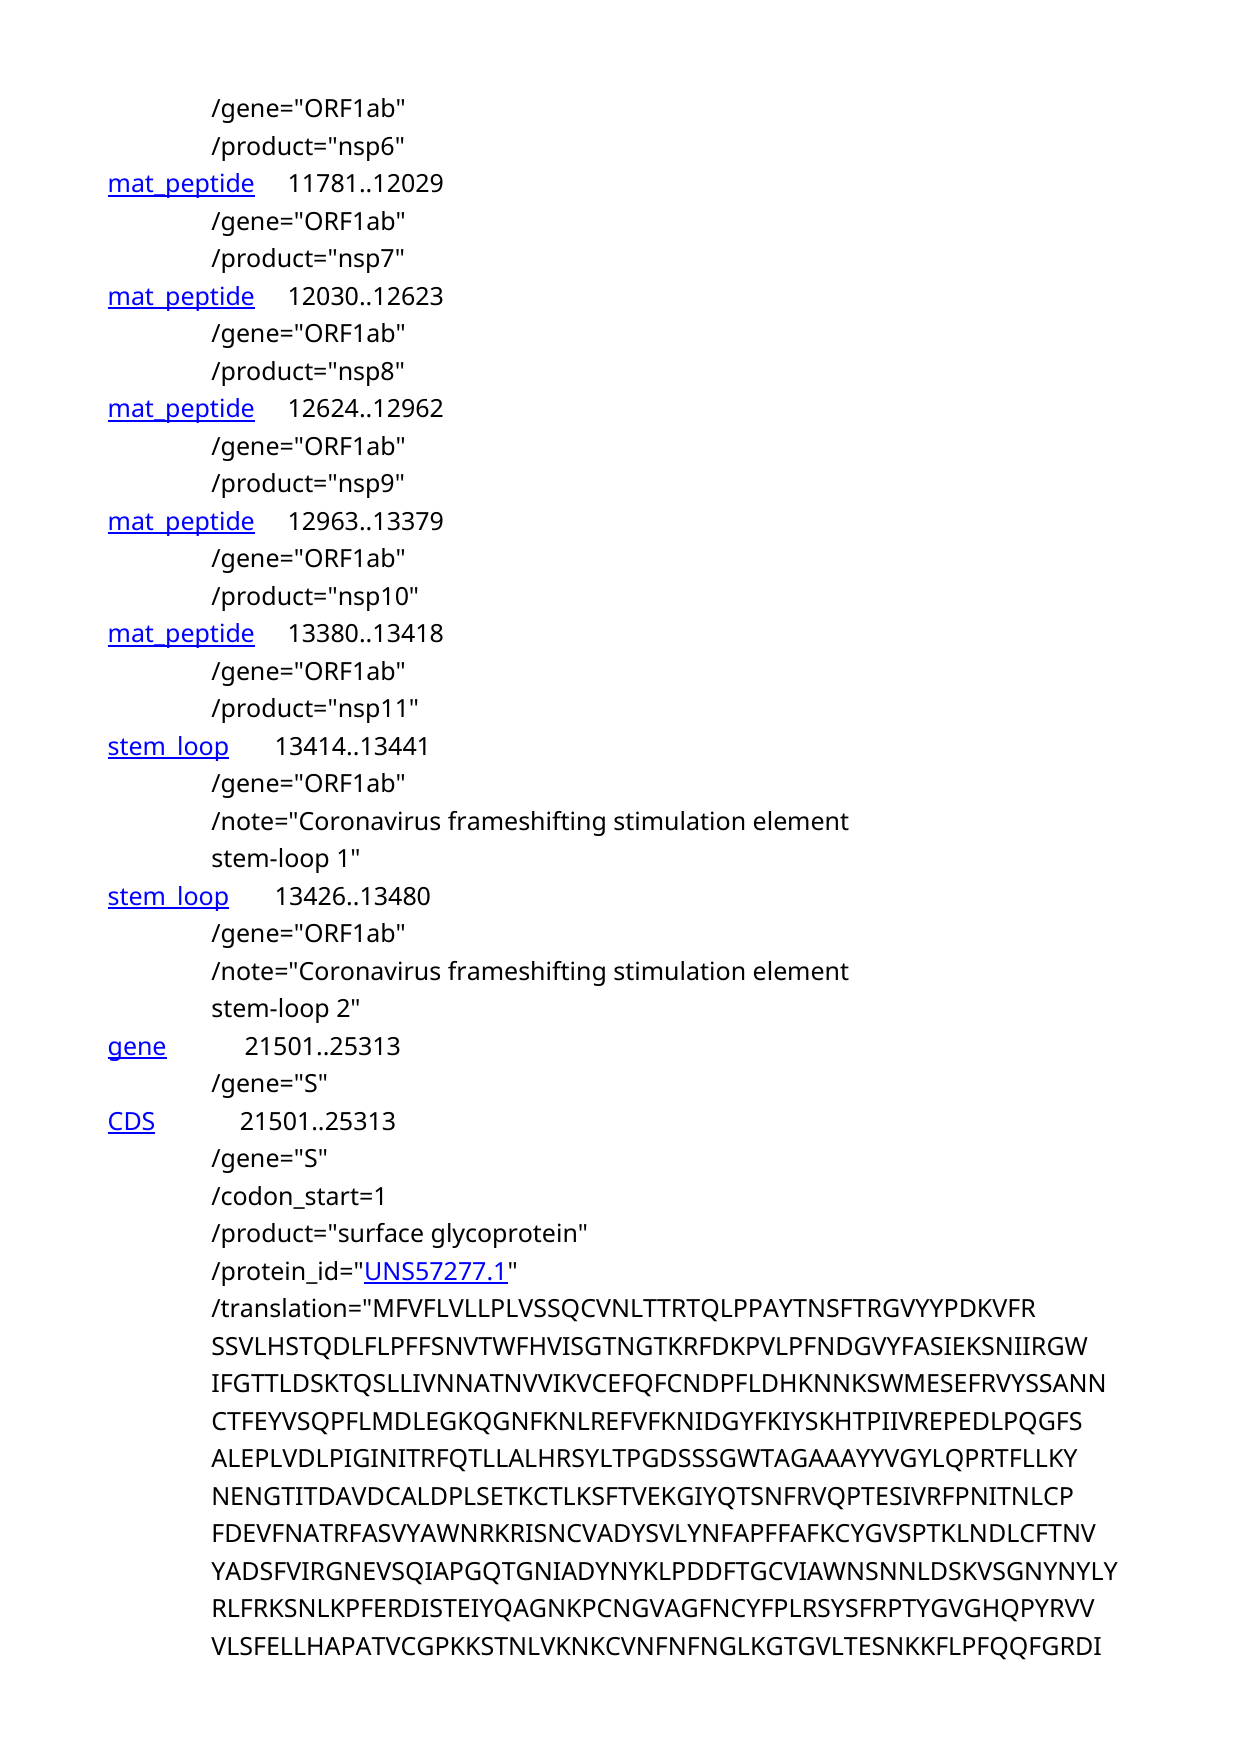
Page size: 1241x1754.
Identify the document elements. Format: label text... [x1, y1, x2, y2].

text /gene="ORF1ab" [75, 914, 1165, 952]
text /translation="MFVFLVLLPLVSSQCVNLTTRTQLPPAYTNSFTRGVYYPDKVFR [75, 1289, 1165, 1327]
text /codon_start=1 [75, 1177, 1165, 1214]
text /gene="ORF1ab" [75, 202, 1165, 239]
text mat_peptide 12030..12623 [75, 277, 1165, 314]
text NENGTITDAVDCALDPLSETKCTLKSFTVEKGIYQTSNFRVQPTESIVRFPNITNLCP [75, 1477, 1165, 1514]
text /gene="ORF1ab" [75, 89, 1165, 127]
text VLSFELLHAPATVCGPKKSTNLVKNKCVNFNFNGLKGTGVLTESNKKFLPFQQFGRDI [75, 1627, 1165, 1664]
text /product="nsp7" [75, 239, 1165, 277]
text mat_peptide 11781..12029 [75, 164, 1165, 202]
text /product="nsp6" [75, 127, 1165, 164]
text stem-loop 1" [75, 839, 1165, 877]
text mat_peptide 12624..12962 [75, 389, 1165, 427]
text CTFEYVSQPFLMDLEGKQGNFKNLREFVFKNIDGYFKIYSKHTPIIVREPEDLPQGFS [75, 1402, 1165, 1439]
text ALEPLVDLPIGINITRFQTLLALHRSYLTPGDSSSGWTAGAAAYYVGYLQPRTFLLKY [75, 1439, 1165, 1477]
text gene 21501..25313 [75, 1027, 1165, 1064]
text /product="nsp9" [75, 464, 1165, 502]
text stem_loop 13426..13480 [75, 877, 1165, 914]
text RLFRKSNLKPFERDISTEIYQAGNKPCNGVAGFNCYFPLRSYSFRPTYGVGHQPYRVV [75, 1589, 1165, 1627]
text mat_peptide 12963..13379 [75, 502, 1165, 539]
text mat_peptide 13380..13418 [75, 614, 1165, 652]
text stem-loop 2" [75, 989, 1165, 1027]
text stem_loop 13414..13441 [75, 727, 1165, 764]
text FDEVFNATRFASVYAWNRKRISNCVADYSVLYNFAPFFAFKCYGVSPTKLNDLCFTNV [75, 1514, 1165, 1552]
text SSVLHSTQDLFLPFFSNVTWFHVISGTNGTKRFDKPVLPFNDGVYFASIEKSNIIRGW [75, 1327, 1165, 1364]
text /product="surface glycoprotein" [75, 1214, 1165, 1252]
text /gene="S" [75, 1064, 1165, 1102]
text /product="nsp8" [75, 352, 1165, 389]
text /protein_id="UNS57277.1" [75, 1252, 1165, 1289]
text /gene="ORF1ab" [75, 539, 1165, 577]
text YADSFVIRGNEVSQIAPGQTGNIADYNYKLPDDFTGCVIAWNSNNLDSKVSGNYNYLY [75, 1552, 1165, 1589]
text /gene="ORF1ab" [75, 314, 1165, 352]
text /gene="ORF1ab" [75, 427, 1165, 464]
text /note="Coronavirus frameshifting stimulation element [75, 952, 1165, 989]
text /product="nsp10" [75, 577, 1165, 614]
text /note="Coronavirus frameshifting stimulation element [75, 802, 1165, 839]
text /gene="S" [75, 1139, 1165, 1177]
text /gene="ORF1ab" [75, 764, 1165, 802]
text /product="nsp11" [75, 689, 1165, 727]
text /gene="ORF1ab" [75, 652, 1165, 689]
text CDS 21501..25313 [75, 1102, 1165, 1139]
text IFGTTLDSKTQSLLIVNNATNVVIKVCEFQFCNDPFLDHKNNKSWMESEFRVYSSANN [75, 1364, 1165, 1402]
